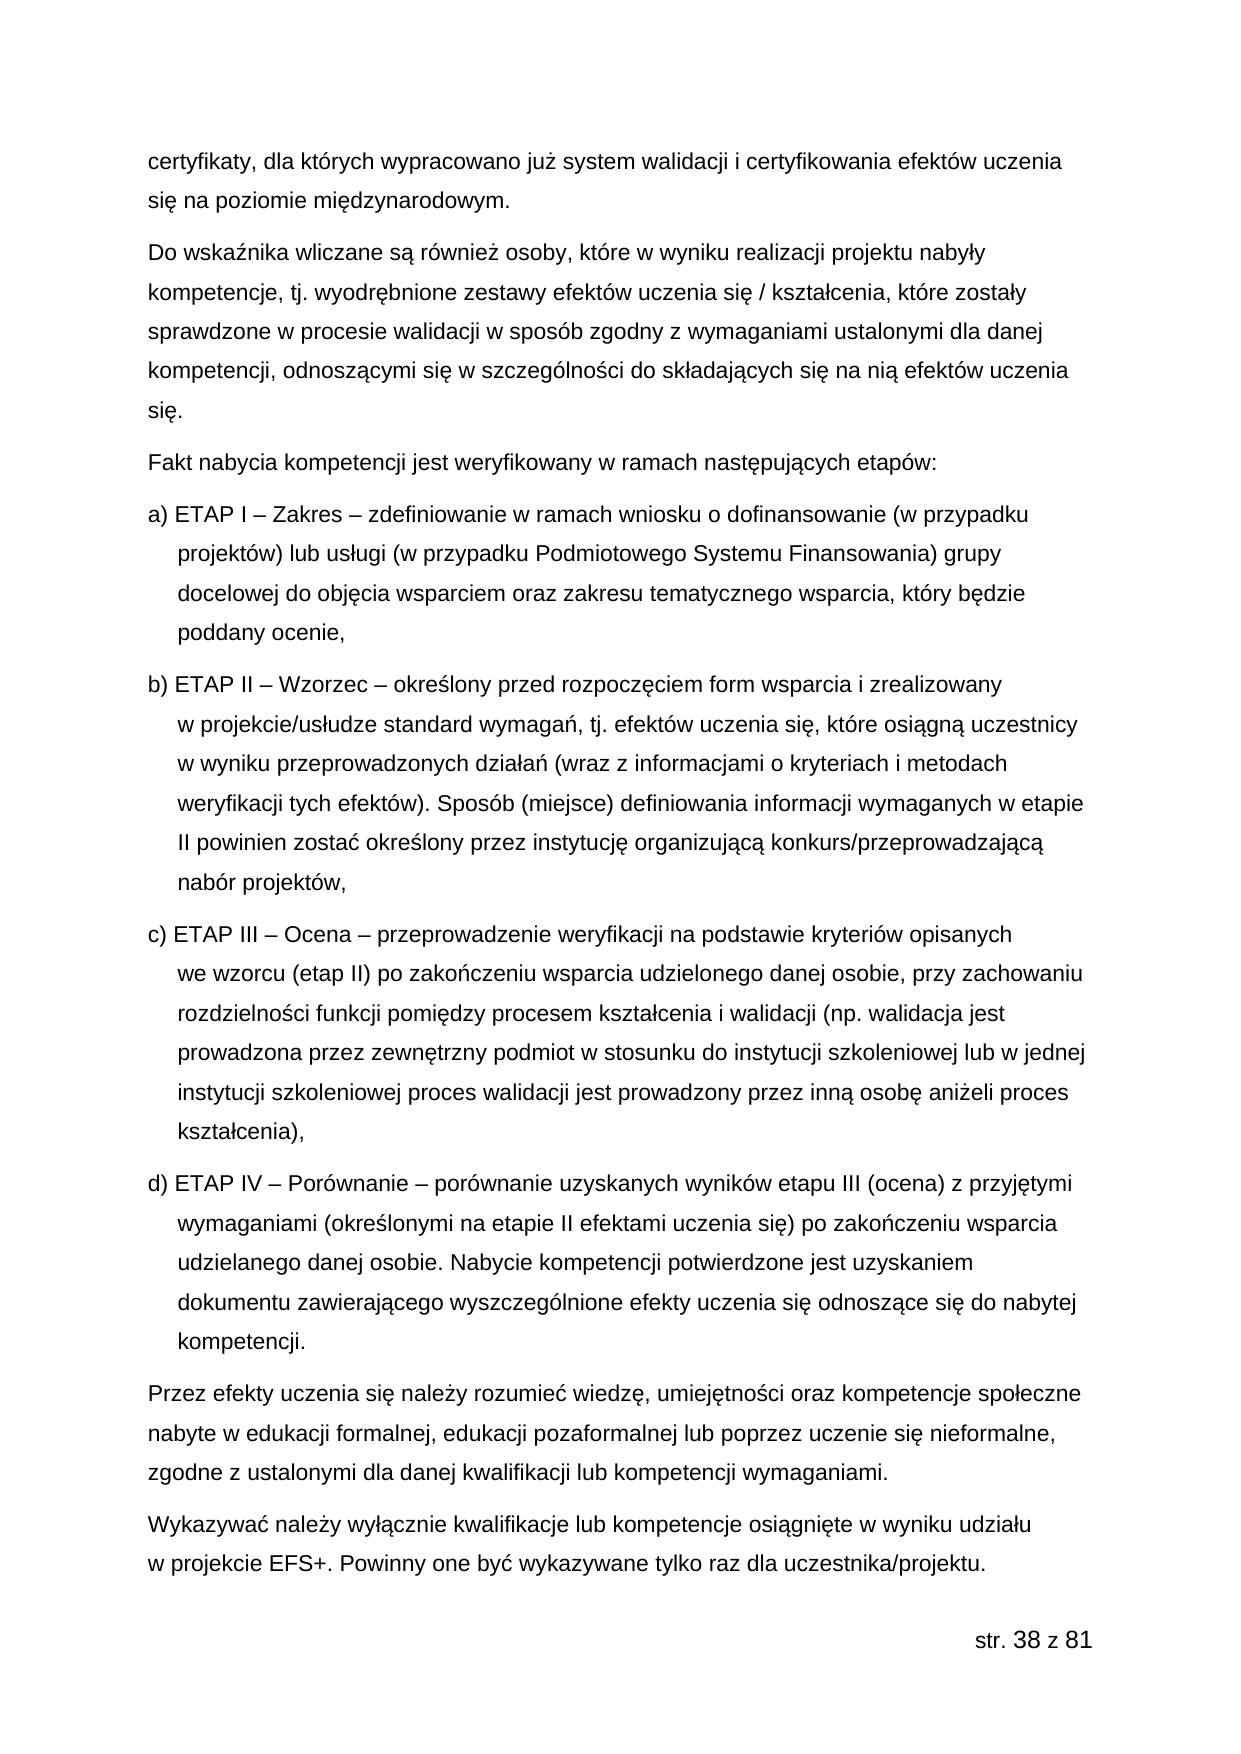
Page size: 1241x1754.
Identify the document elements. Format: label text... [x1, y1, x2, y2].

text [148, 148, 1093, 213]
text Wykazywać należy wyłącznie kwalifikacje lub kompetencje osiągnięte w wyniku udziału w projekcie EFS+. Powinny one być wykazywane tylko raz dla uczestnika/projektu. [148, 1511, 1093, 1577]
text Przez efekty uczenia się należy rozumieć wiedzę, umiejętności oraz kompetencje społeczne nabyte w edukacji formalnej, edukacji pozaformalnej lub poprzez uczenie się nieformalne, zgodne z ustalonymi dla danej kwalifikacji lub kompetencji wymaganiami. [148, 1380, 1093, 1485]
text c) ETAP III – Ocena – przeprowadzenie weryfikacji na podstawie kryteriów opisanych we wzorcu (etap II) po zakończeniu wsparcia udzielonego danej osobie, przy zachowaniu rozdzielności funkcji pomiędzy procesem kształcenia i walidacji (np. walidacja jest prowadzona przez zewnętrzny podmiot w stosunku do instytucji szkoleniowej lub w jednej instytucji szkoleniowej proces walidacji jest prowadzony przez inną osobę aniżeli proces kształcenia), [148, 921, 1093, 1144]
text d) ETAP IV – Porównanie – porównanie uzyskanych wyników etapu III (ocena) z przyjętymi wymaganiami (określonymi na etapie II efektami uczenia się) po zakończeniu wsparcia udzielanego danej osobie. Nabycie kompetencji potwierdzone jest uzyskaniem dokumentu zawierającego wyszczególnione efekty uczenia się odnoszące się do nabytej kompetencji. [148, 1170, 1093, 1354]
text Do wskaźnika wliczane są również osoby, które w wyniku realizacji projektu nabyły kompetencje, tj. wyodrębnione zestawy efektów uczenia się / kształcenia, które zostały sprawdzone w procesie walidacji w sposób zgodny z wymaganiami ustalonymi dla danej kompetencji, odnoszącymi się w szczególności do składających się na nią efektów uczenia się. [148, 239, 1093, 423]
text b) ETAP II – Wzorzec – określony przed rozpoczęciem form wsparcia i zrealizowany w projekcie/usłudze standard wymagań, tj. efektów uczenia się, które osiągną uczestnicy w wyniku przeprowadzonych działań (wraz z informacjami o kryteriach i metodach weryfikacji tych efektów). Sposób (miejsce) definiowania informacji wymaganych w etapie II powinien zostać określony przez instytucję organizującą konkurs/przeprowadzającą nabór projektów, [148, 671, 1093, 895]
text a) ETAP I – Zakres – zdefiniowanie w ramach wniosku o dofinansowanie (w przypadku projektów) lub usługi (w przypadku Podmiotowego Systemu Finansowania) grupy docelowej do objęcia wsparciem oraz zakresu tematycznego wsparcia, który będzie poddany ocenie, [148, 501, 1093, 646]
text Fakt nabycia kompetencji jest weryfikowany w ramach następujących etapów: [148, 449, 1093, 475]
